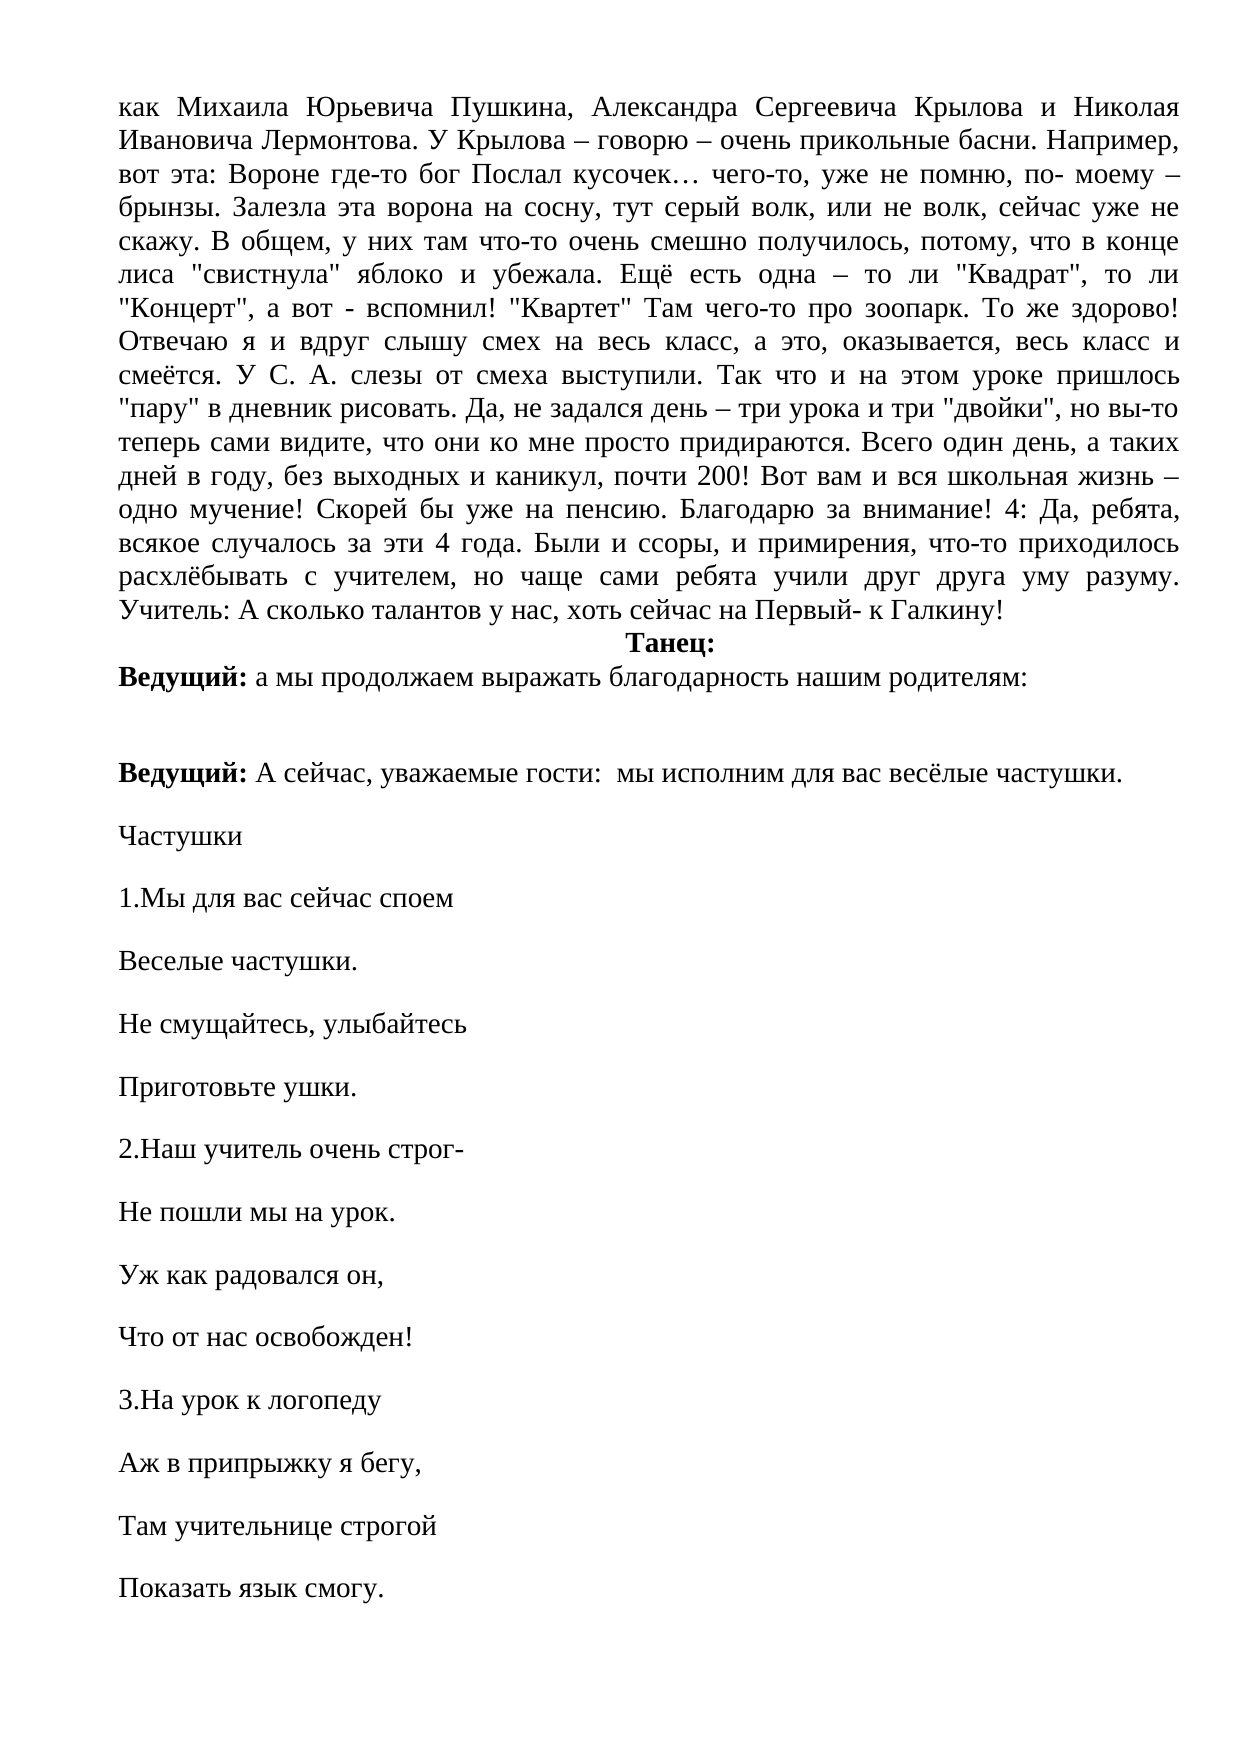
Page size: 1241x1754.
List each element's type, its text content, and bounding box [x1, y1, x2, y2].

text Приготовьте ушки. [118, 1069, 1181, 1102]
text Что от нас освобожден! [118, 1319, 1181, 1353]
text Уж как радовался он, [118, 1257, 1181, 1290]
text 1.Мы для вас сейчас споем [118, 881, 1181, 914]
text Ведущий: а мы продолжаем выражать благодарность нашим родителям: [118, 659, 1181, 692]
text Не пошли мы на урок. [118, 1194, 1181, 1228]
text Танец: [118, 625, 1181, 659]
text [118, 89, 1181, 625]
text Показать язык смогу. [118, 1570, 1181, 1604]
text Веселые частушки. [118, 943, 1181, 977]
text Не смущайтесь, улыбайтесь [118, 1006, 1181, 1039]
text 2.Наш учитель очень строг- [118, 1131, 1181, 1165]
text Ведущий: А сейчас, уважаемые гости: мы исполним для вас весёлые частушки. [118, 755, 1181, 789]
text Аж в припрыжку я бегу, [118, 1445, 1181, 1478]
text 3.На урок к логопеду [118, 1382, 1181, 1416]
text Там учительнице строгой [118, 1508, 1181, 1541]
text Частушки [118, 818, 1181, 851]
